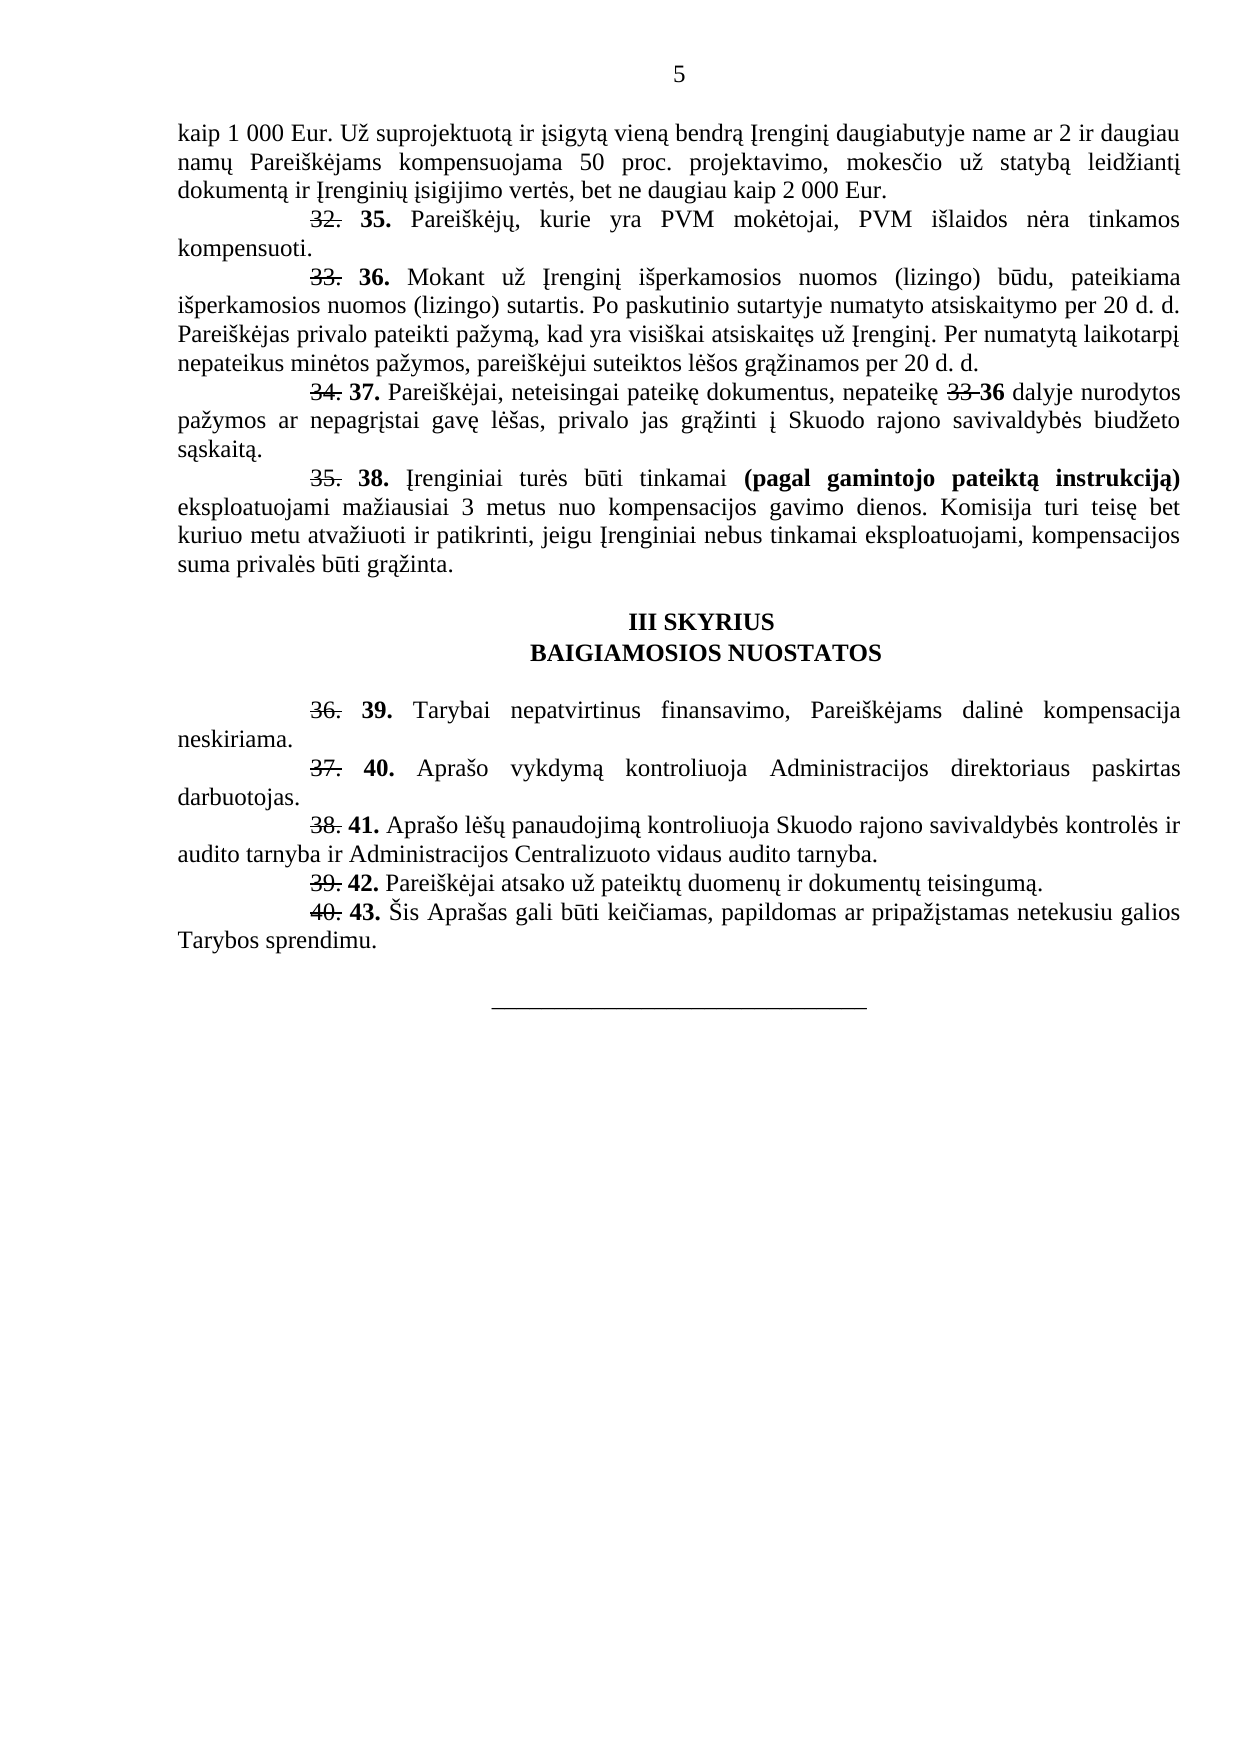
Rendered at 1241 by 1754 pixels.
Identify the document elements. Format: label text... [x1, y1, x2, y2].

text III SKYRIUS [177, 607, 1181, 636]
text 40. 43. Šis Aprašas gali būti keičiamas, papildomas ar pripažįstamas netekusiu galios Tarybos sprendimu. [177, 897, 1181, 954]
text 35. 38. Įrenginiai turės būti tinkamai (pagal gamintojo pateiktą instrukciją) eksploatuojami mažiausiai 3 metus nuo kompensacijos gavimo dienos. Komisija turi teisę bet kuriuo metu atvažiuoti ir patikrinti, jeigu Įrenginiai nebus tinkamai eksploatuojami, kompensacijos suma privalės būti grąžinta. [177, 463, 1181, 578]
text 34. 37. Pareiškėjai, neteisingai pateikę dokumentus, nepateikę 33 36 dalyje nurodytos pažymos ar nepagrįstai gavę lėšas, privalo jas grąžinti į Skuodo rajono savivaldybės biudžeto sąskaitą. [177, 377, 1181, 463]
text 32. 35. Pareiškėjų, kurie yra PVM mokėtojai, PVM išlaidos nėra tinkamos kompensuoti. [177, 204, 1181, 262]
text 36. 39. Tarybai nepatvirtinus finansavimo, Pareiškėjams dalinė kompensacija neskiriama. [177, 695, 1181, 753]
text ______________________________ [177, 983, 1181, 1012]
text 39. 42. Pareiškėjai atsako už pateiktų duomenų ir dokumentų teisingumą. [177, 868, 1181, 897]
text 38. 41. Aprašo lėšų panaudojimą kontroliuoja Skuodo rajono savivaldybės kontrolės ir audito tarnyba ir Administracijos Centralizuoto vidaus audito tarnyba. [177, 810, 1181, 868]
text 37. 40. Aprašo vykdymą kontroliuoja Administracijos direktoriaus paskirtas darbuotojas. [177, 753, 1181, 810]
text BAIGIAMOSIOS NUOSTATOS [177, 638, 1235, 667]
text 33. 36. Mokant už Įrenginį išperkamosios nuomos (lizingo) būdu, pateikiama išperkamosios nuomos (lizingo) sutartis. Po paskutinio sutartyje numatyto atsiskaitymo per 20 d. d. Pareiškėjas privalo pateikti pažymą, kad yra visiškai atsiskaitęs už Įrenginį. Per numatytą laikotarpį nepateikus minėtos pažymos, pareiškėjui suteiktos lėšos grąžinamos per 20 d. d. [177, 262, 1181, 377]
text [177, 118, 1181, 204]
